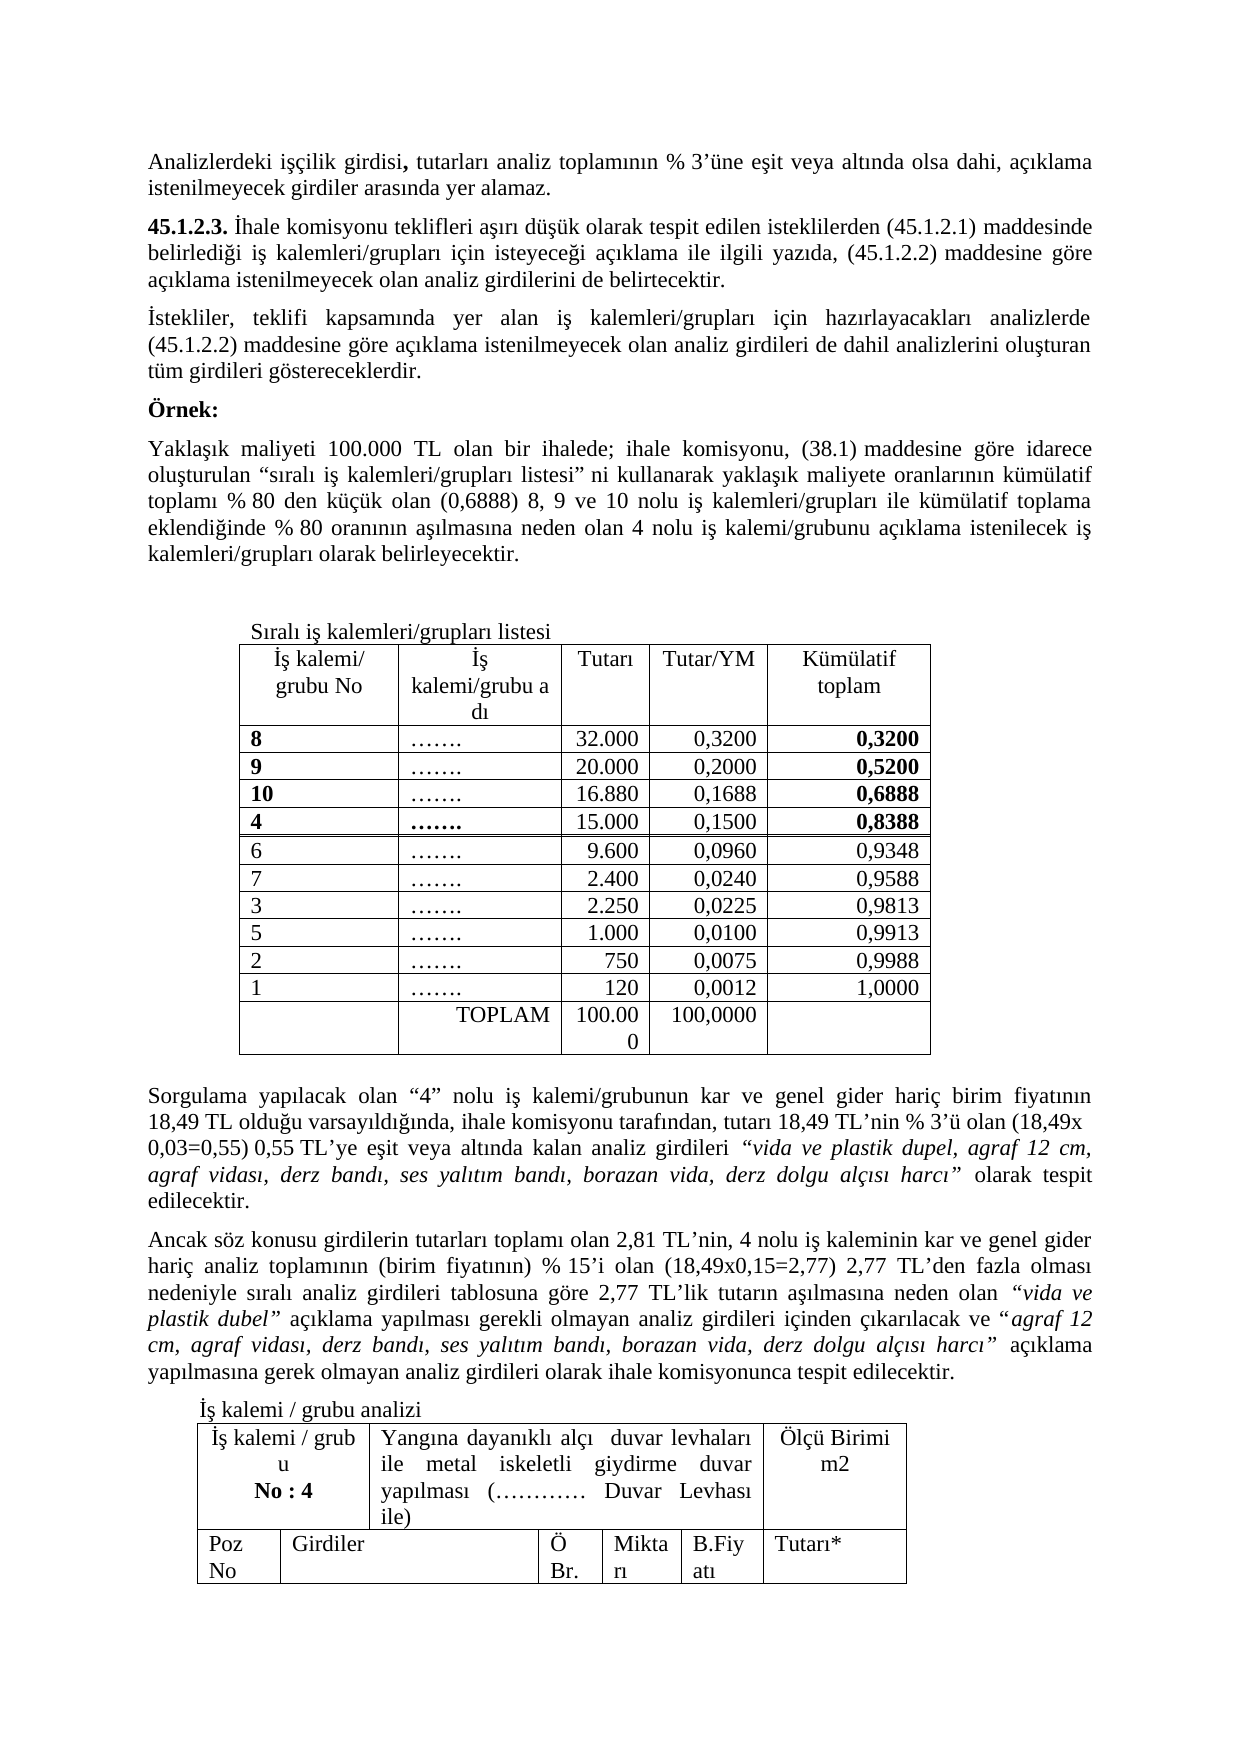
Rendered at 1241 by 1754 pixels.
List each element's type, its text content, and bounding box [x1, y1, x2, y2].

table_cell 0,3200 [768, 726, 930, 752]
table_cell ……. [399, 947, 561, 973]
table_cell 750 [562, 947, 649, 973]
table_cell 2.400 [562, 865, 649, 891]
table_cell Kümülatif toplam [768, 645, 930, 724]
table_cell 2 [240, 947, 398, 973]
table_cell 1 [240, 974, 398, 1001]
table_cell Poz No [198, 1530, 280, 1583]
table_cell Miktarı [603, 1530, 681, 1583]
table_header İş kalemi / grubu No : 4 [198, 1424, 369, 1529]
table_cell ……. [399, 753, 561, 779]
table_cell 1.000 [562, 919, 649, 946]
table_cell Tutar/YM [650, 645, 767, 724]
table_header Yangına dayanıklı alçı duvar levhaları ile metal iskeletli giydirme duvar yapılması (………… Duvar Levhası ile) [370, 1424, 763, 1529]
table_cell B.Fiyatı [682, 1530, 763, 1583]
text İstekliler, teklifi kapsamında yer alan iş kalemleri/grupları için hazırlayacakları analizlerde (45.1.2.2) maddesine göre açıklama istenilmeyecek olan analiz girdileri de dahil analizlerini oluşturan tüm girdileri göstereceklerdir. [148, 304, 1092, 383]
table_cell ……. [399, 808, 561, 834]
table_cell Tutarı* [764, 1530, 906, 1583]
table_cell Girdiler [281, 1530, 538, 1583]
table_cell 8 [240, 726, 398, 752]
table_header Sıralı iş kalemleri/grupları listesi [239, 618, 930, 644]
table_cell ……. [399, 837, 561, 863]
table_cell 0,9813 [768, 892, 930, 918]
table_header Ölçü Birimi m2 [764, 1424, 906, 1529]
table_cell 15.000 [562, 808, 649, 834]
table_cell 0,2000 [650, 753, 767, 779]
text Sorgulama yapılacak olan “4” nolu iş kalemi/grubunun kar ve genel gider hariç birim fiyatının 18,49 TL olduğu varsayıldığında, ihale komisyonu tarafından, tutarı 18,49 TL’nin % 3’ü olan (18,49x0,03=0,55) 0,55 TL’ye eşit veya altında kalan analiz girdileri “vida ve plastik dupel, agraf 12 cm, agraf vidası, derz bandı, ses yalıtım bandı, borazan vida, derz dolgu alçısı harcı” olarak tespit edilecektir. [148, 1082, 1092, 1213]
table_cell 1,0000 [768, 974, 930, 1001]
table_cell 100,0000 [650, 1002, 767, 1054]
table_cell 9 [240, 753, 398, 779]
table_cell 2.250 [562, 892, 649, 918]
table_cell 3 [240, 892, 398, 918]
text İş kalemi / grubu analizi [148, 1397, 1092, 1423]
table_cell ……. [399, 974, 561, 1001]
table_cell 0,0075 [650, 947, 767, 973]
table_cell 0,6888 [768, 780, 930, 807]
table_cell 0,1688 [650, 780, 767, 807]
table_cell 0,1500 [650, 808, 767, 834]
table_cell ……. [399, 780, 561, 807]
table_cell 16.880 [562, 780, 649, 807]
table_cell [240, 1002, 398, 1054]
table_cell 0,9588 [768, 865, 930, 891]
table_cell 6 [240, 837, 398, 863]
text Yaklaşık maliyeti 100.000 TL olan bir ihalede; ihale komisyonu, (38.1) maddesine göre idarece oluşturulan “sıralı iş kalemleri/grupları listesi” ni kullanarak yaklaşık maliyete oranlarının kümülatif toplamı % 80 den küçük olan (0,6888) 8, 9 ve 10 nolu iş kalemleri/grupları ile kümülatif toplama eklendiğinde % 80 oranının aşılmasına neden olan 4 nolu iş kalemi/grubunu açıklama istenilecek iş kalemleri/grupları olarak belirleyecektir. [148, 435, 1092, 567]
table_cell ……. [399, 892, 561, 918]
table_cell 120 [562, 974, 649, 1001]
table_cell 9.600 [562, 837, 649, 863]
table_cell Tutarı [562, 645, 649, 724]
text Analizlerdeki işçilik girdisi, tutarları analiz toplamının % 3’üne eşit veya altında olsa dahi, açıklama istenilmeyecek girdiler arasında yer alamaz. [148, 148, 1092, 200]
table_cell [768, 1002, 930, 1054]
table_cell 7 [240, 865, 398, 891]
table_cell ……. [399, 865, 561, 891]
table_cell 0,0100 [650, 919, 767, 946]
table_cell İş kalemi/grubu adı [399, 645, 561, 724]
text 45.1.2.3. İhale komisyonu teklifleri aşırı düşük olarak tespit edilen isteklilerden (45.1.2.1) maddesinde belirlediği iş kalemleri/grupları için isteyeceği açıklama ile ilgili yazıda, (45.1.2.2) maddesine göre açıklama istenilmeyecek olan analiz girdilerini de belirtecektir. [148, 213, 1092, 292]
table_cell 32.000 [562, 726, 649, 752]
table_cell 0,3200 [650, 726, 767, 752]
table_cell 20.000 [562, 753, 649, 779]
table_cell 4 [240, 808, 398, 834]
table_cell 0,5200 [768, 753, 930, 779]
table_cell TOPLAM [399, 1002, 561, 1054]
table_cell 10 [240, 780, 398, 807]
table_cell İş kalemi/grubu No [240, 645, 398, 724]
table_cell 100.000 [562, 1002, 649, 1054]
text Ancak söz konusu girdilerin tutarları toplamı olan 2,81 TL’nin, 4 nolu iş kaleminin kar ve genel gider hariç analiz toplamının (birim fiyatının) % 15’i olan (18,49x0,15=2,77) 2,77 TL’den fazla olması nedeniyle sıralı analiz girdileri tablosuna göre 2,77 TL’lik tutarın aşılmasına neden olan “vida ve plastik dubel” açıklama yapılması gerekli olmayan analiz girdileri içinden çıkarılacak ve “agraf 12 cm, agraf vidası, derz bandı, ses yalıtım bandı, borazan vida, derz dolgu alçısı harcı” açıklama yapılmasına gerek olmayan analiz girdileri olarak ihale komisyonunca tespit edilecektir. [148, 1226, 1092, 1384]
table_cell ……. [399, 919, 561, 946]
table_cell 0,9913 [768, 919, 930, 946]
table_cell 0,0012 [650, 974, 767, 1001]
table_cell 0,0240 [650, 865, 767, 891]
table_cell 0,8388 [768, 808, 930, 834]
table_cell 0,0225 [650, 892, 767, 918]
table_cell 0,9988 [768, 947, 930, 973]
table_cell 0,9348 [768, 837, 930, 863]
table_cell 0,0960 [650, 837, 767, 863]
table_cell ……. [399, 726, 561, 752]
table_cell 5 [240, 919, 398, 946]
table_cell Ö Br. [539, 1530, 602, 1583]
text Örnek: [148, 396, 1092, 422]
